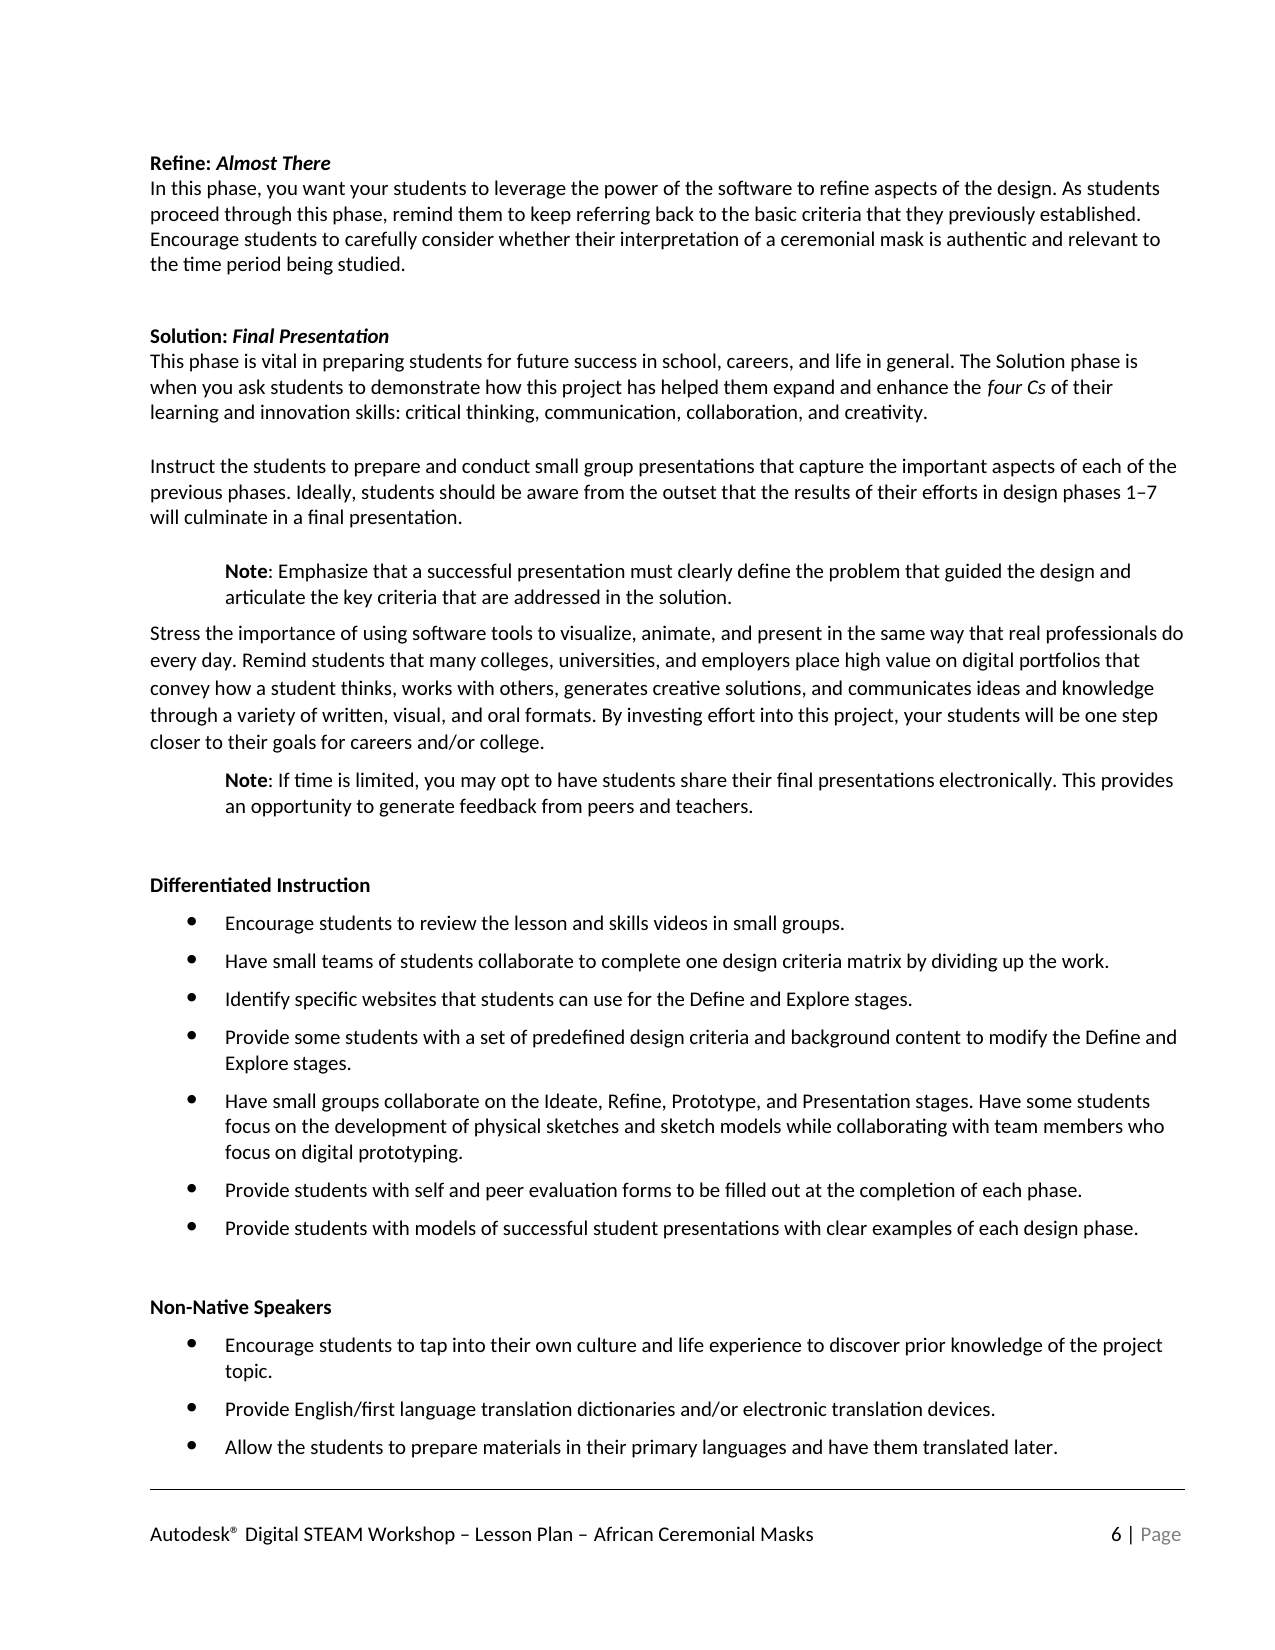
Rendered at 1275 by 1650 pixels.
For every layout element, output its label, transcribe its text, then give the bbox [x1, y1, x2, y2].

text Instruct the students to prepare and conduct small group presentations that capture the important aspects of each of the previous phases. Ideally, students should be aware from the outset that the results of their efforts in design phases 1–7 will culminate in a final presentation. [150, 454, 1185, 530]
list Provide students with models of successful student presentations with clear examples of each design phase. [187, 1215, 1185, 1241]
list Have small groups collaborate on the Ideate, Refine, Prototype, and Presentation stages. Have some students focus on the development of physical sketches and sketch models while collaborating with team members who focus on digital prototyping. [187, 1088, 1185, 1164]
list Encourage students to tap into their own culture and life experience to discover prior knowledge of the project topic. [187, 1332, 1185, 1383]
list Encourage students to review the lesson and skills videos in small groups. [187, 910, 1185, 936]
text Note: If time is limited, you may opt to have students share their final presentations electronically. This provides an opportunity to generate feedback from peers and teachers. [225, 767, 1185, 818]
list Allow the students to prepare materials in their primary languages and have them translated later. [187, 1434, 1185, 1459]
text Note: Emphasize that a successful presentation must clearly define the problem that guided the design and articulate the key criteria that are addressed in the solution. [225, 559, 1185, 609]
text Solution: Final Presentation This phase is vital in preparing students for future success in school, careers, and life in general. The Solution phase is when you ask students to demonstrate how this project has helped them expand and enhance the four Cs of their learning and innovation skills: critical thinking, communication, collaboration, and creativity. [150, 323, 1185, 425]
list Provide some students with a set of predefined design criteria and background content to modify the Define and Explore stages. [187, 1024, 1185, 1075]
text Stress the importance of using software tools to visualize, animate, and present in the same way that real professionals do every day. Remind students that many colleges, universities, and employers place high value on digital portfolios that convey how a student thinks, works with others, generates creative solutions, and communicates ideas and knowledge through a variety of written, visual, and oral formats. By investing effort into this project, your students will be one step closer to their goals for careers and/or college. [150, 620, 1185, 755]
list Identify specific websites that students can use for the Define and Explore stages. [187, 986, 1185, 1012]
text Refine: Almost There In this phase, you want your students to leverage the power of the software to refine aspects of the design. As students proceed through this phase, remind them to keep referring back to the basic criteria that they previously established. Encourage students to carefully consider whether their interpretation of a ceremonial mask is authentic and relevant to the time period being studied. [150, 150, 1185, 277]
list Provide students with self and peer evaluation forms to be filled out at the completion of each phase. [187, 1177, 1185, 1202]
text Differentiated Instruction [150, 872, 1185, 897]
list Provide English/first language translation dictionaries and/or electronic translation devices. [187, 1396, 1185, 1421]
list Have small teams of students collaborate to complete one design criteria matrix by dividing up the work. [187, 948, 1185, 974]
text Non-Native Speakers [150, 1294, 1185, 1320]
